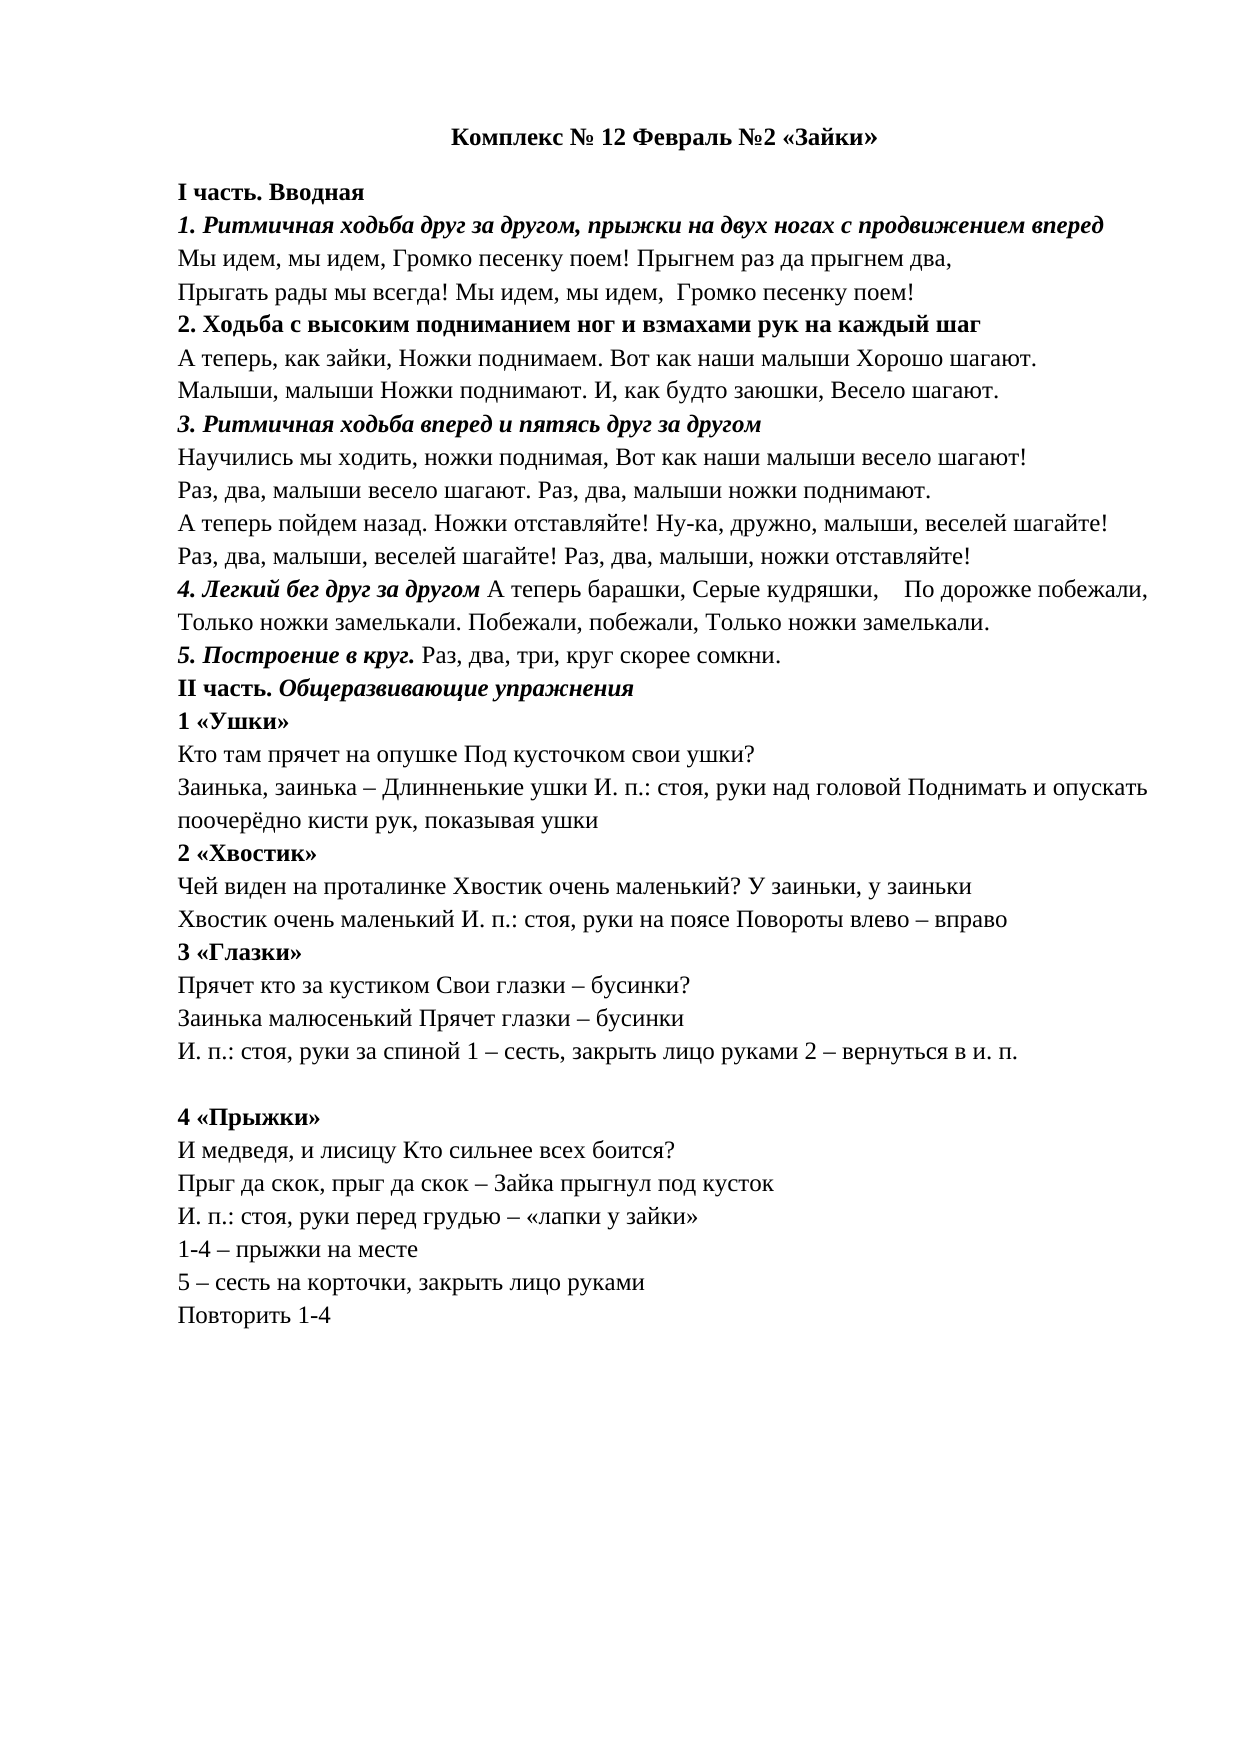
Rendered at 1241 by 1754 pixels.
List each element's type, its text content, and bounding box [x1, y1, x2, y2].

text Малыши, малыши Ножки поднимают. И, как будто заюшки, Весело шагают. [177, 376, 1152, 404]
text 5. Построение в круг. Раз, два, три, круг скорее сомкни. [177, 640, 1152, 668]
text 1. Ритмичная ходьба друг за другом, прыжки на двух ногах с продвижением вперед [177, 211, 1152, 239]
text Комплекс № 12 Февраль №2 «Зайки» [177, 118, 1152, 152]
text Раз, два, малыши, веселей шагайте! Раз, два, малыши, ножки отставляйте! [177, 541, 1152, 569]
text Мы идем, мы идем, Громко песенку поем! Прыгнем раз да прыгнем два, [177, 243, 1152, 272]
text 1 «Ушки» Кто там прячет на опушке Под кусточком свои ушки? Заинька, заинька – Длинненькие ушки И. п.: стоя, руки над головой Поднимать и опускать поочерёдно кисти рук, показывая ушки 2 «Хвостик» Чей виден на проталинке Хвостик очень маленький? У заиньки, у заиньки Хвостик очень маленький И. п.: стоя, руки на поясе Повороты влево – вправо 3 «Глазки» Прячет кто за кустиком Свои глазки – бусинки? Заинька малюсенький Прячет глазки – бусинки И. п.: стоя, руки за спиной 1 – сесть, закрыть лицо руками 2 – вернуться в и. п. 4 «Прыжки» И медведя, и лисицу Кто сильнее всех боится? Прыг да скок, прыг да скок – Зайка прыгнул под кусток И. п.: стоя, руки перед грудью – «лапки у зайки» 1-4 – прыжки на месте 5 – сесть на корточки, закрыть лицо руками Повторить 1-4 [177, 706, 1152, 1329]
text Раз, два, малыши весело шагают. Раз, два, малыши ножки поднимают. [177, 475, 1152, 503]
text 3. Ритмичная ходьба вперед и пятясь друг за другом [177, 409, 1152, 437]
text Прыгать рады мы всегда! Мы идем, мы идем, Громко песенку поем! [177, 277, 1152, 305]
text А теперь, как зайки, Ножки поднимаем. Вот как наши малыши Хорошо шагают. [177, 343, 1152, 371]
text 2. Ходьба с высоким подниманием ног и взмахами рук на каждый шаг [177, 309, 1152, 338]
text I часть. Вводная [177, 177, 1152, 206]
text II часть. Общеразвивающие упражнения [177, 673, 1152, 702]
text А теперь пойдем назад. Ножки отставляйте! Ну-ка, дружно, малыши, веселей шагайте! [177, 508, 1152, 536]
text 4. Легкий бег друг за другом А теперь барашки, Серые кудряшки, По дорожке побежали, Только ножки замелькали. Побежали, побежали, Только ножки замелькали. [177, 574, 1152, 636]
text Научились мы ходить, ножки поднимая, Вот как наши малыши весело шагают! [177, 442, 1152, 470]
